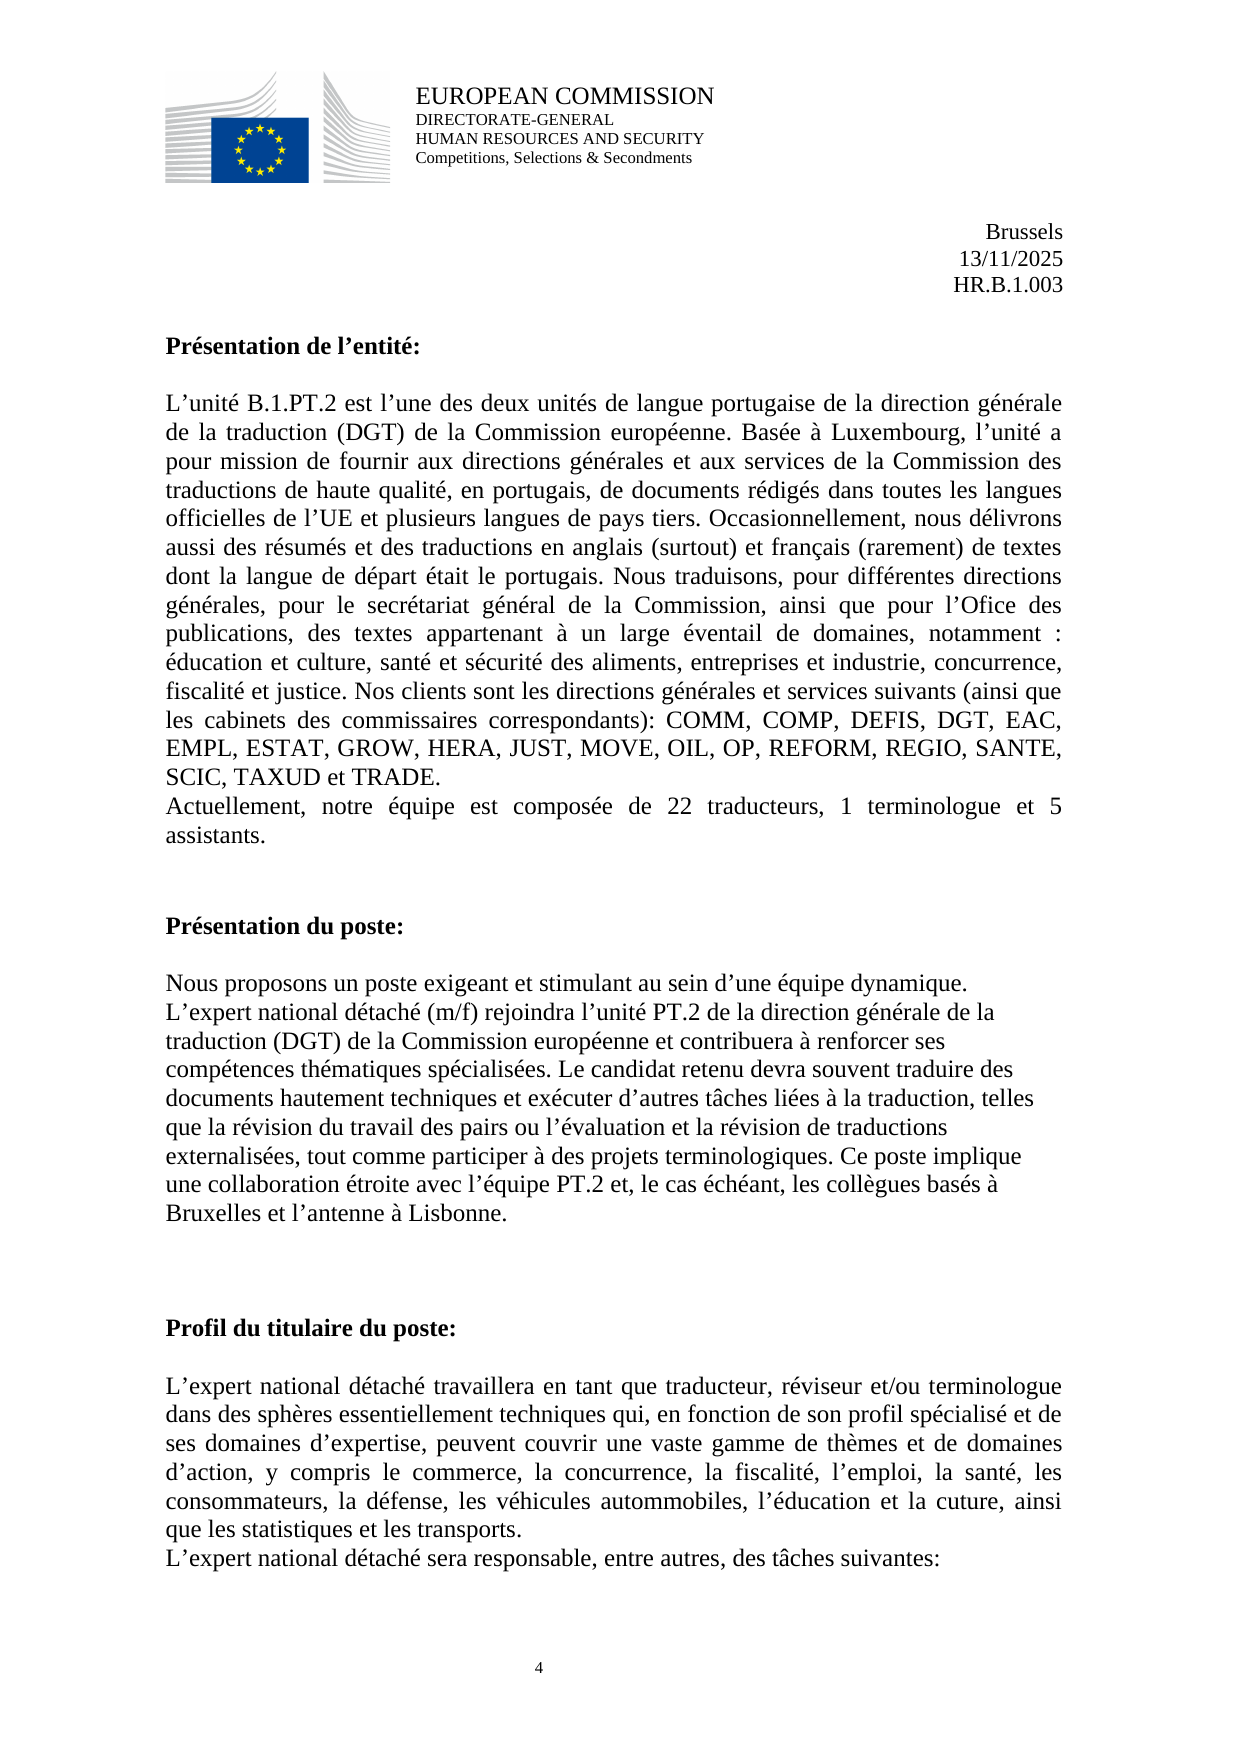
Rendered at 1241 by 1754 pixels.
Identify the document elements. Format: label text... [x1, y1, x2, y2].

text L’expert national détaché (m/f) rejoindra l’unité PT.2 de la direction générale de la traduction (DGT) de la Commission européenne et contribuera à renforcer ses compétences thématiques spécialisées. Le candidat retenu devra souvent traduire des documents hautement techniques et exécuter d’autres tâches liées à la traduction, telles que la révision du travail des pairs ou l’évaluation et la révision de traductions externalisées, tout comme participer à des projets terminologiques. Ce poste implique une collaboration étroite avec l’équipe PT.2 et, le cas échéant, les collègues basés à Bruxelles et l’antenne à Lisbonne. [165, 997, 1063, 1227]
text L’expert national détaché sera responsable, entre autres, des tâches suivantes: [165, 1543, 1063, 1572]
text Nous proposons un poste exigeant et stimulant au sein d’une équipe dynamique. [165, 968, 1063, 997]
text Présentation du poste: [165, 911, 1063, 939]
text Brussels [165, 134, 1063, 245]
text 13/11/2025 [165, 245, 1063, 271]
text L’unité B.1.PT.2 est l’une des deux unités de langue portugaise de la direction générale de la traduction (DGT) de la Commission européenne. Basée à Luxembourg, l’unité a pour mission de fournir aux directions générales et aux services de la Commission des traductions de haute qualité, en portugais, de documents rédigés dans toutes les langues officielles de l’UE et plusieurs langues de pays tiers. Occasionnellement, nous délivrons aussi des résumés et des traductions en anglais (surtout) et français (rarement) de textes dont la langue de départ était le portugais. Nous traduisons, pour différentes directions générales, pour le secrétariat général de la Commission, ainsi que pour l’Ofice des publications, des textes appartenant à un large éventail de domaines, notamment : éducation et culture, santé et sécurité des aliments, entreprises et industrie, concurrence, fiscalité et justice. Nos clients sont les directions générales et services suivants (ainsi que les cabinets des commissaires correspondants): COMM, COMP, DEFIS, DGT, EAC, EMPL, ESTAT, GROW, HERA, JUST, MOVE, OIL, OP, REFORM, REGIO, SANTE, SCIC, TAXUD et TRADE. [165, 388, 1063, 791]
text Présentation de l’entité: [165, 331, 1063, 360]
text HR.B.1.003 [165, 271, 1063, 297]
picture [165, 71, 391, 183]
text Actuellement, notre équipe est composée de 22 traducteurs, 1 terminologue et 5 assistants. [165, 791, 1063, 848]
text Profil du titulaire du poste: [165, 1313, 1063, 1342]
text L’expert national détaché travaillera en tant que traducteur, réviseur et/ou terminologue dans des sphères essentiellement techniques qui, en fonction de son profil spécialisé et de ses domaines d’expertise, peuvent couvrir une vaste gamme de thèmes et de domaines d’action, y compris le commerce, la concurrence, la fiscalité, l’emploi, la santé, les consommateurs, la défense, les véhicules autommobiles, l’éducation et la cuture, ainsi que les statistiques et les transports. [165, 1371, 1063, 1543]
